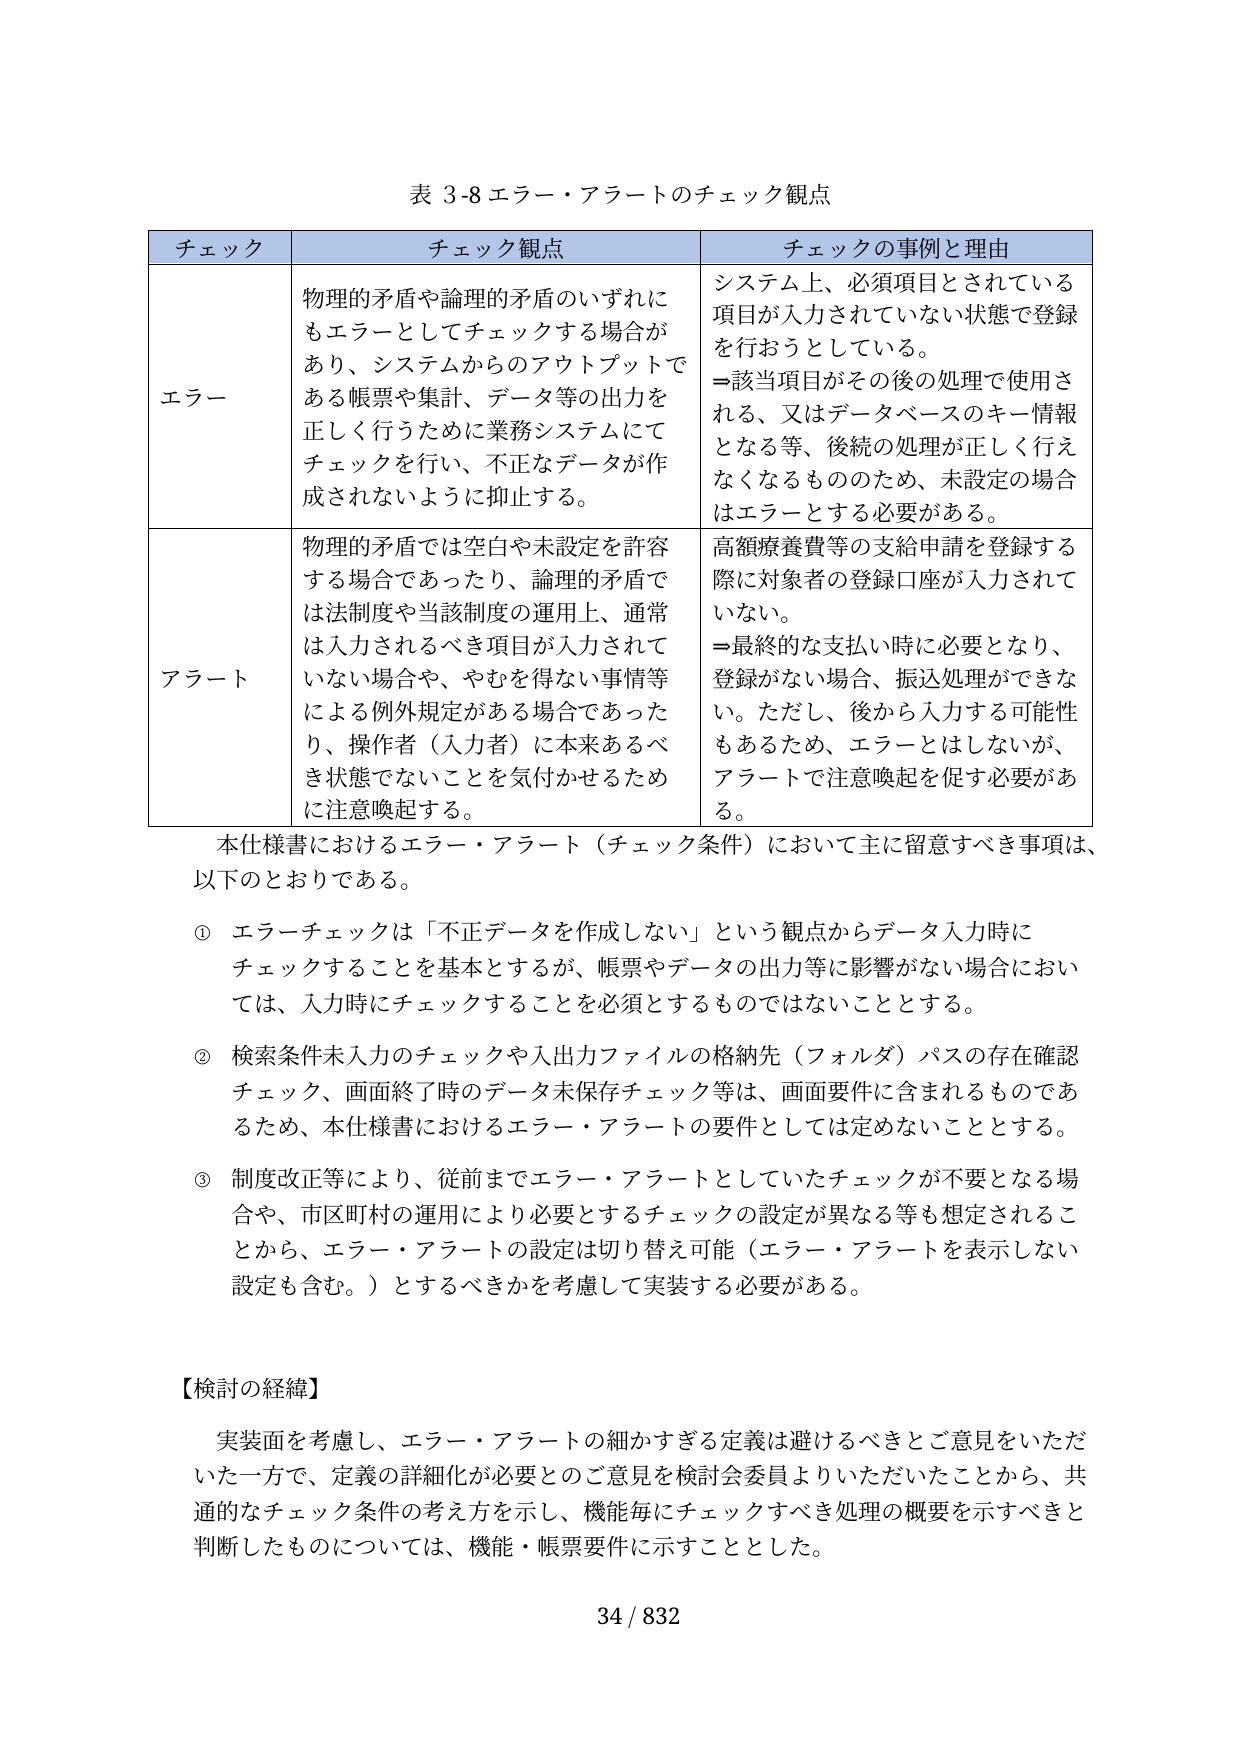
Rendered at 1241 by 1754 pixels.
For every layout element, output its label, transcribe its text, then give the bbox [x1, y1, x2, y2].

list 制度改正等により、従前までエラー・アラートとしていたチェックが不要となる場合や、市区町村の運用により必要とするチェックの設定が異なる等も想定されることから、エラー・アラートの設定は切り替え可能（エラー・アラートを表示しない設定も含む。）とするべきかを考慮して実装する必要がある。 [193, 1161, 1092, 1301]
list エラーチェックは「不正データを作成しない」という観点からデータ入力時にチェックすることを基本とするが、帳票やデータの出力等に影響がない場合においては、入力時にチェックすることを必須とするものではないこととする。 [193, 914, 1092, 1018]
table_cell アラート [149, 529, 291, 826]
text 【検討の経緯】 [148, 1371, 1092, 1403]
table_cell 物理的矛盾や論理的矛盾のいずれにもエラーとしてチェックする場合があり、システムからのアウトプットである帳票や集計、データ等の出力を正しく行うために業務システムにてチェックを行い、不正なデータが作成されないように抑止する。 [292, 265, 700, 528]
table_cell システム上、必須項目とされている項目が入力されていない状態で登録を行おうとしている。 ⇒該当項目がその後の処理で使用される、又はデータベースのキー情報となる等、後続の処理が正しく行えなくなるもののため、未設定の場合はエラーとする必要がある。 [701, 265, 1092, 528]
table_cell 高額療養費等の支給申請を登録する際に対象者の登録口座が入力されていない。 ⇒最終的な支払い時に必要となり、登録がない場合、振込処理ができない。ただし、後から入力する可能性もあるため、エラーとはしないが、アラートで注意喚起を促す必要がある。 [701, 529, 1092, 826]
table_header チェックの事例と理由 [701, 231, 1092, 263]
table_cell 物理的矛盾では空白や未設定を許容する場合であったり、論理的矛盾では法制度や当該制度の運用上、通常は入力されるべき項目が入力されていない場合や、やむを得ない事情等による例外規定がある場合であったり、操作者（入力者）に本来あるべき状態でないことを気付かせるために注意喚起する。 [292, 529, 700, 826]
list 検索条件未入力のチェックや入出力ファイルの格納先（フォルダ）パスの存在確認チェック、画面終了時のデータ未保存チェック等は、画面要件に含まれるものであるため、本仕様書におけるエラー・アラートの要件としては定めないこととする。 [193, 1038, 1092, 1142]
table_header チェック [149, 231, 291, 263]
table_cell エラー [149, 265, 291, 528]
table_header チェック観点 [292, 231, 700, 263]
text 本仕様書におけるエラー・アラート（チェック条件）において主に留意すべき事項は、以下のとおりである。 [193, 827, 1092, 895]
text 実装面を考慮し、エラー・アラートの細かすぎる定義は避けるべきとご意見をいただいた一方で、定義の詳細化が必要とのご意見を検討会委員よりいただいたことから、共通的なチェック条件の考え方を示し、機能毎にチェックすべき処理の概要を示すべきと判断したものについては、機能・帳票要件に示すこととした。 [193, 1423, 1092, 1562]
